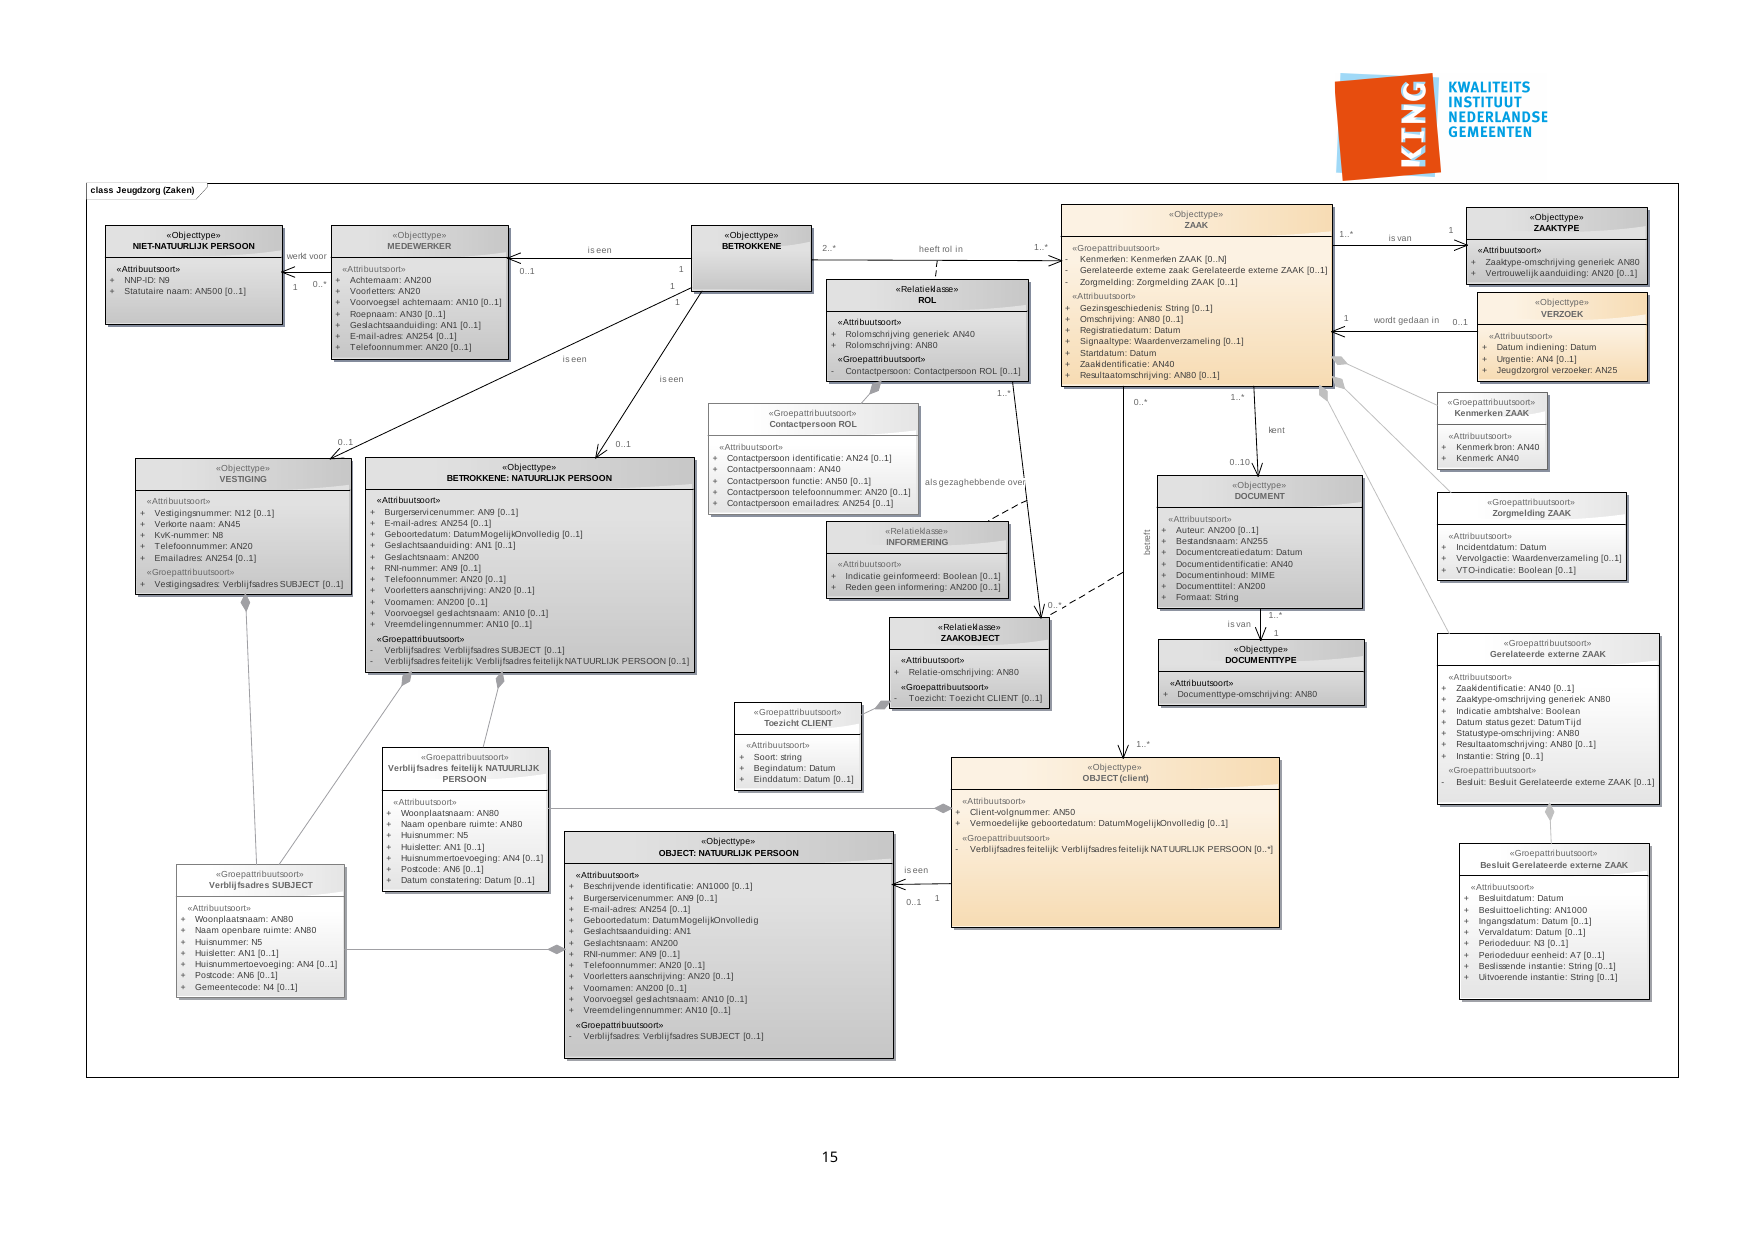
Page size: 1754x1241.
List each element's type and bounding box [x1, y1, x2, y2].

picture [1334, 73, 1548, 181]
